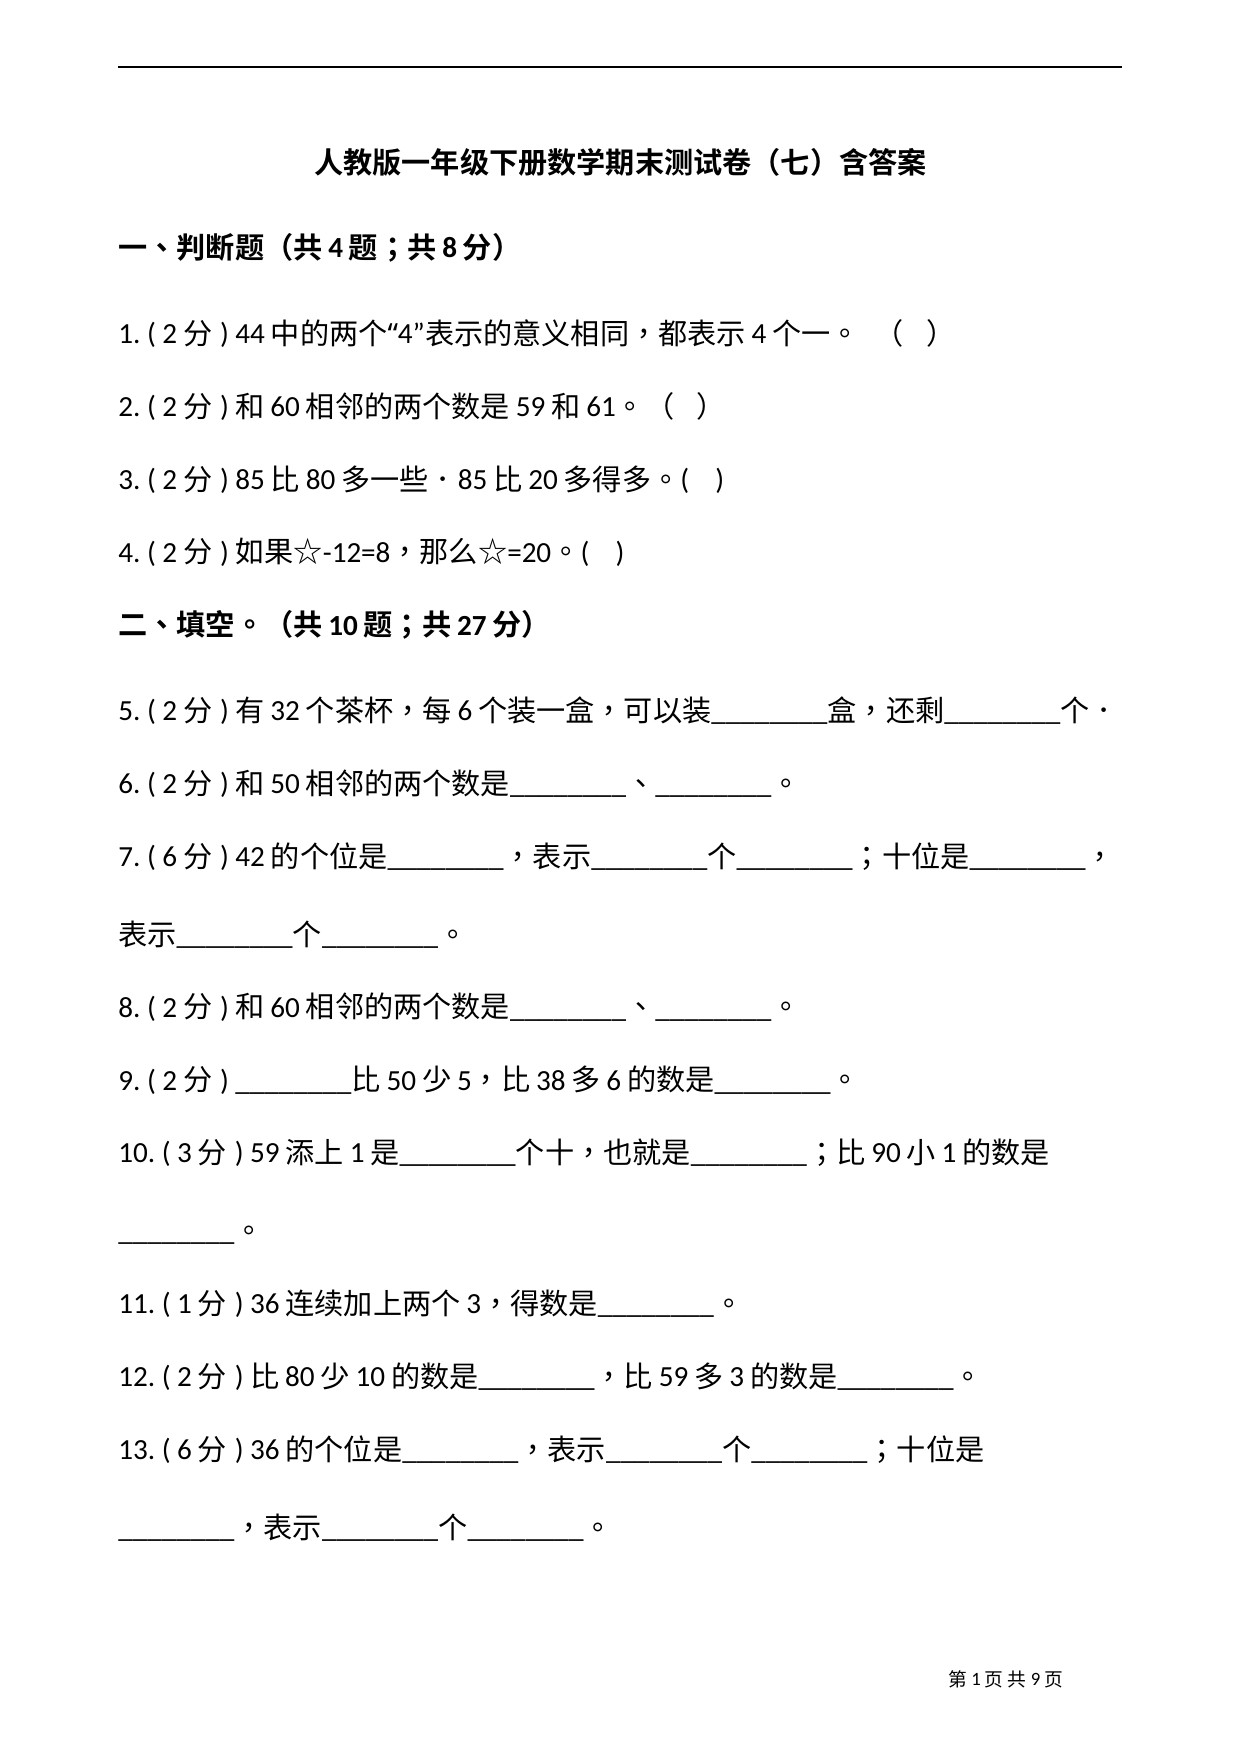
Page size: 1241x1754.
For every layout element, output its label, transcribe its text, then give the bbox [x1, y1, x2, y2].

text 8. ( 2分 ) 和60相邻的两个数是________、________。 [118, 974, 1122, 1039]
text 10. ( 3分 ) 59添上1是________个十，也就是________；比90小1的数是________。 [118, 1120, 1122, 1263]
text 13. ( 6分 ) 36的个位是________，表示________个________；十位是________，表示________个________。 [118, 1417, 1122, 1559]
text 12. ( 2分 ) 比80少10的数是________，比59多3的数是________。 [118, 1344, 1122, 1409]
text 6. ( 2分 ) 和50相邻的两个数是________、________。 [118, 750, 1122, 815]
text 人教版一年级下册数学期末测试卷（七）含答案 [118, 129, 1122, 194]
text 1. ( 2分 ) 44中的两个“4”表示的意义相同，都表示4个一。 （ ） [118, 300, 1122, 365]
text 4. ( 2分 ) 如果☆-12=8，那么☆=20。( ) [118, 519, 1122, 584]
text 2. ( 2分 ) 和60相邻的两个数是59和61。（ ） [118, 373, 1122, 438]
text 5. ( 2分 ) 有32个茶杯，每6个装一盒，可以装________盒，还剩________个． [118, 677, 1122, 742]
text 3. ( 2分 ) 85比80多一些．85比20多得多。( ) [118, 446, 1122, 511]
text 11. ( 1分 ) 36连续加上两个3，得数是________。 [118, 1271, 1122, 1336]
text 7. ( 6分 ) 42的个位是________，表示________个________；十位是________，表示________个________。 [118, 823, 1122, 966]
text 9. ( 2分 ) ________比50少5，比38多6的数是________。 [118, 1047, 1122, 1112]
text 二、填空。（共10题；共27分） [118, 592, 1122, 657]
text 一、判断题（共4题；共8分） [118, 215, 1122, 280]
